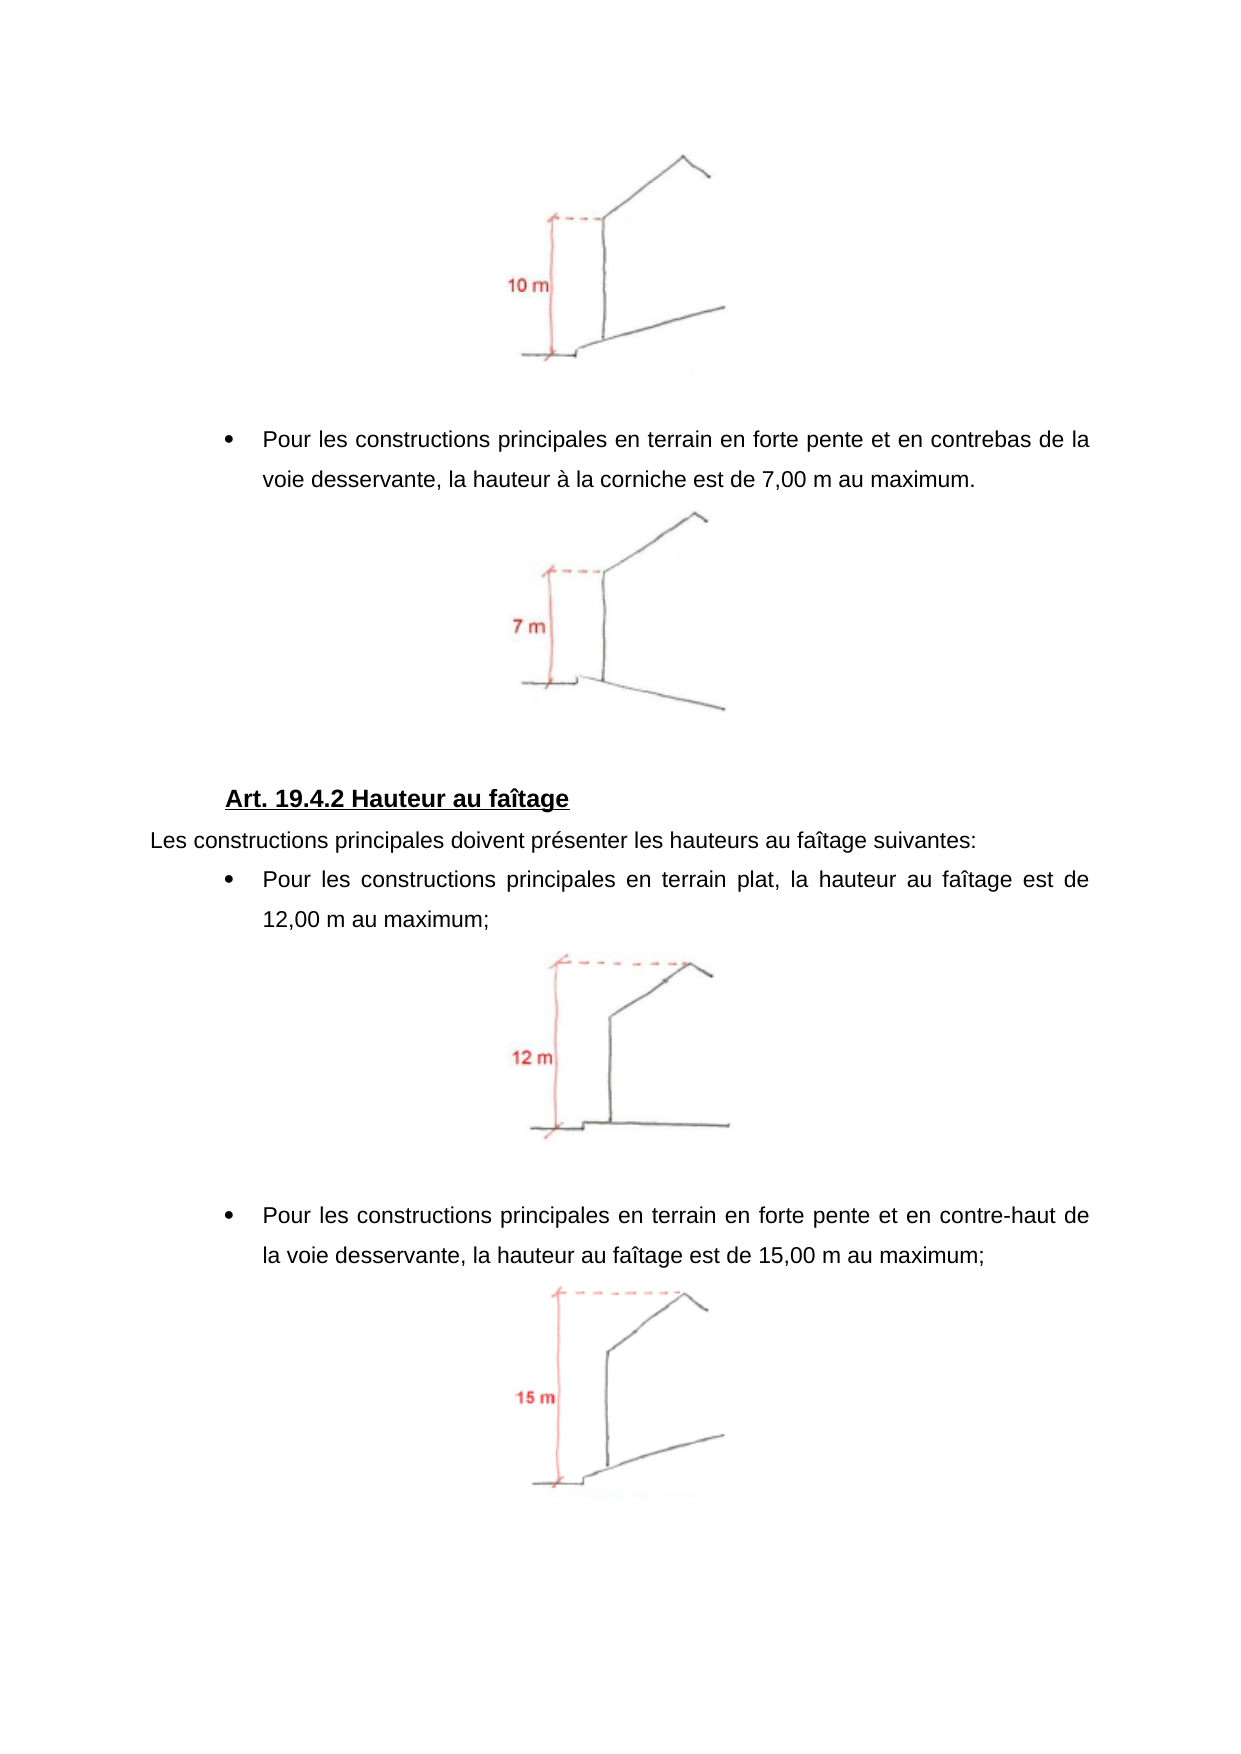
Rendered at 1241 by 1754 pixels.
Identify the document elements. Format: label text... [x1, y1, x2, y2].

picture [509, 1281, 732, 1499]
list Pour les constructions principales en terrain en forte pente et en contrebas de la voie desservante, la hauteur à la corniche est de 7,00 m au maximum. [225, 426, 1090, 492]
picture [503, 150, 737, 374]
subtitle Art. 19.4.2 Hauteur au faîtage [225, 784, 1090, 812]
picture [506, 505, 734, 727]
picture [505, 945, 735, 1150]
list Pour les constructions principales en terrain en forte pente et en contre-haut de la voie desservante, la hauteur au faîtage est de 15,00 m au maximum; [225, 1202, 1090, 1268]
list Pour les constructions principales en terrain plat, la hauteur au faîtage est de 12,00 m au maximum; [225, 866, 1090, 932]
text Les constructions principales doivent présenter les hauteurs au faîtage suivantes: [150, 827, 1090, 853]
